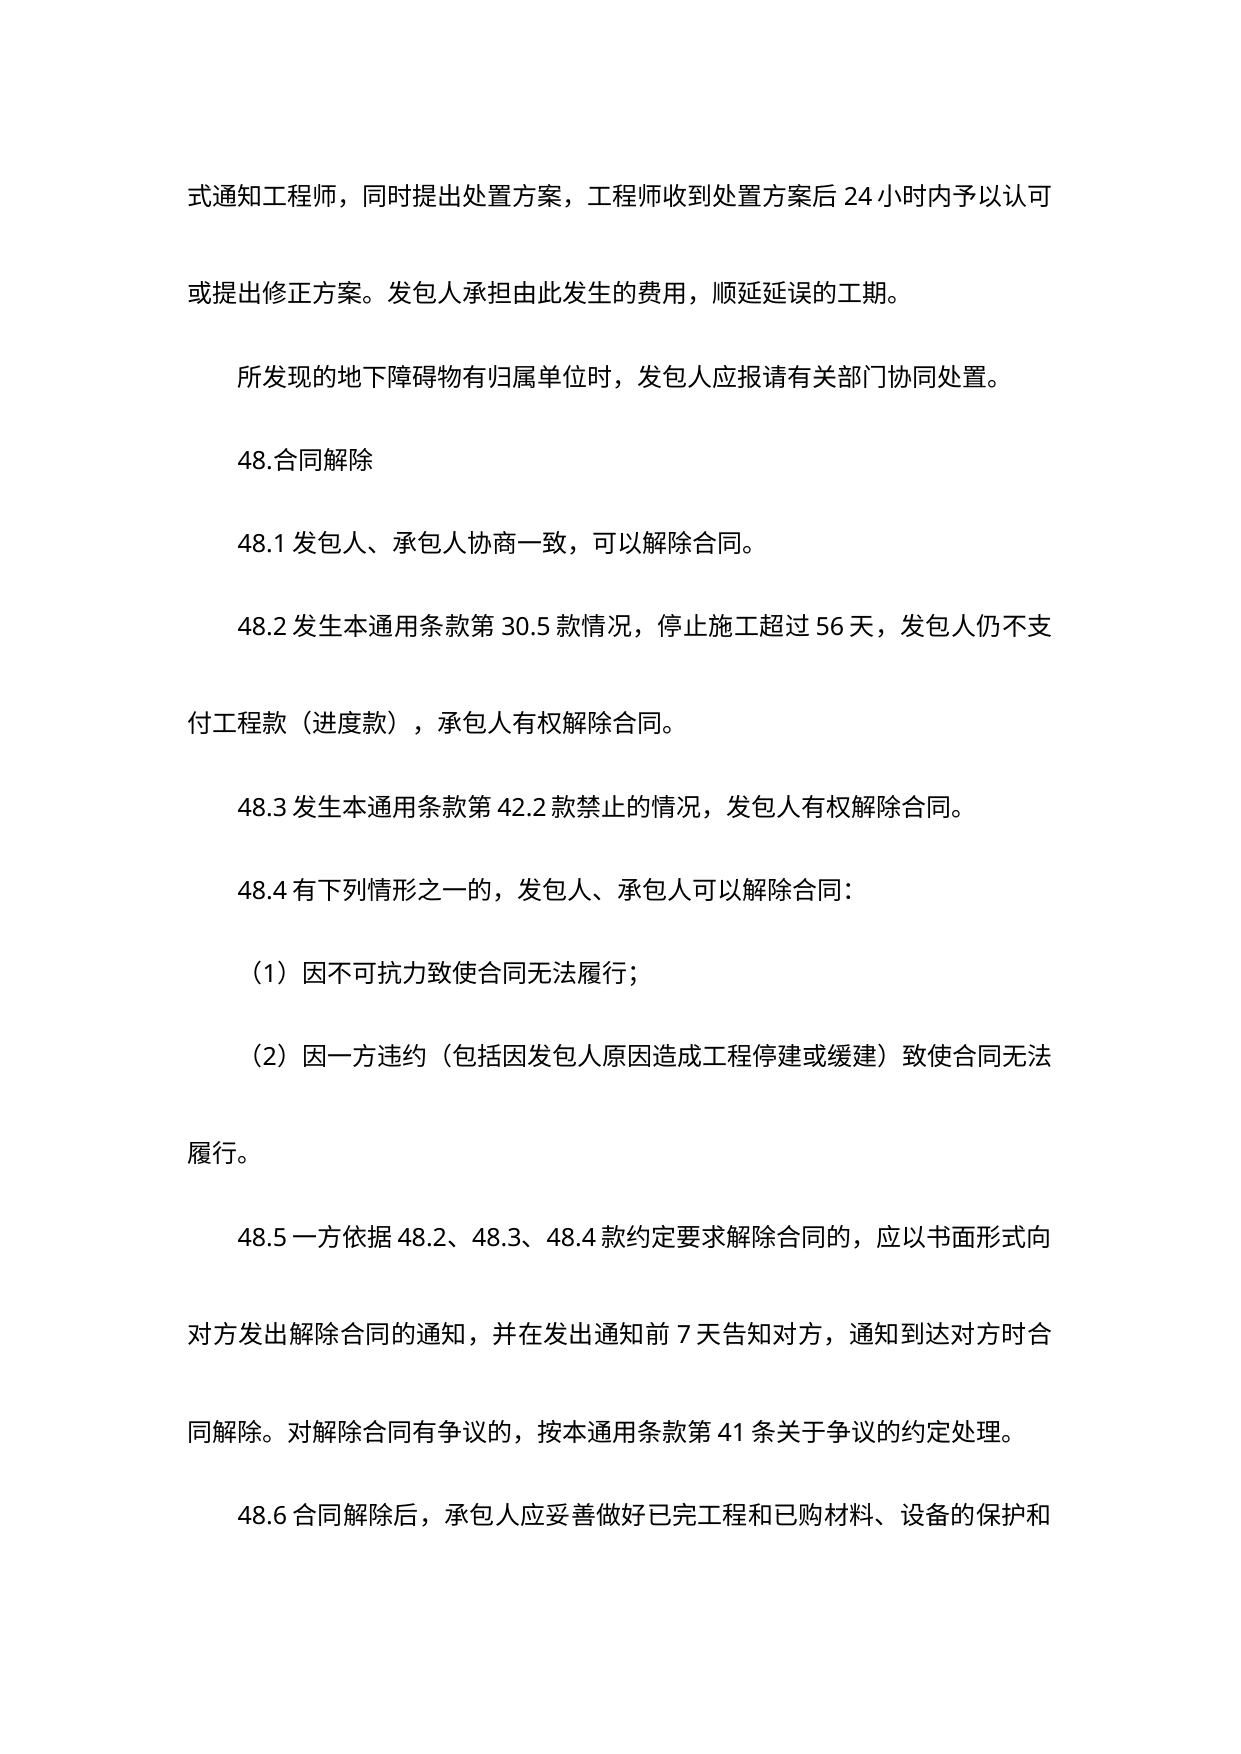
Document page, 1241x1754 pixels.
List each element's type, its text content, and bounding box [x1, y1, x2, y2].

text （1）因不可抗力致使合同无法履行； [187, 939, 1053, 1004]
text 48.5一方依据48.2、48.3、48.4款约定要求解除合同的，应以书面形式向对方发出解除合同的通知，并在发出通知前7天告知对方，通知到达对方时合同解除。对解除合同有争议的，按本通用条款第41条关于争议的约定处理。 [187, 1203, 1053, 1463]
text （2）因一方违约（包括因发包人原因造成工程停建或缓建）致使合同无法履行。 [187, 1022, 1053, 1184]
text 48.1发包人、承包人协商一致，可以解除合同。 [187, 509, 1053, 574]
text 48.4有下列情形之一的，发包人、承包人可以解除合同： [187, 856, 1053, 921]
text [187, 162, 1053, 324]
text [187, 1481, 1053, 1546]
text 48.合同解除 [187, 426, 1053, 491]
text 所发现的地下障碍物有归属单位时，发包人应报请有关部门协同处置。 [187, 343, 1053, 408]
text 48.2发生本通用条款第30.5款情况，停止施工超过56天，发包人仍不支付工程款（进度款），承包人有权解除合同。 [187, 592, 1053, 754]
text 48.3发生本通用条款第42.2款禁止的情况，发包人有权解除合同。 [187, 773, 1053, 838]
